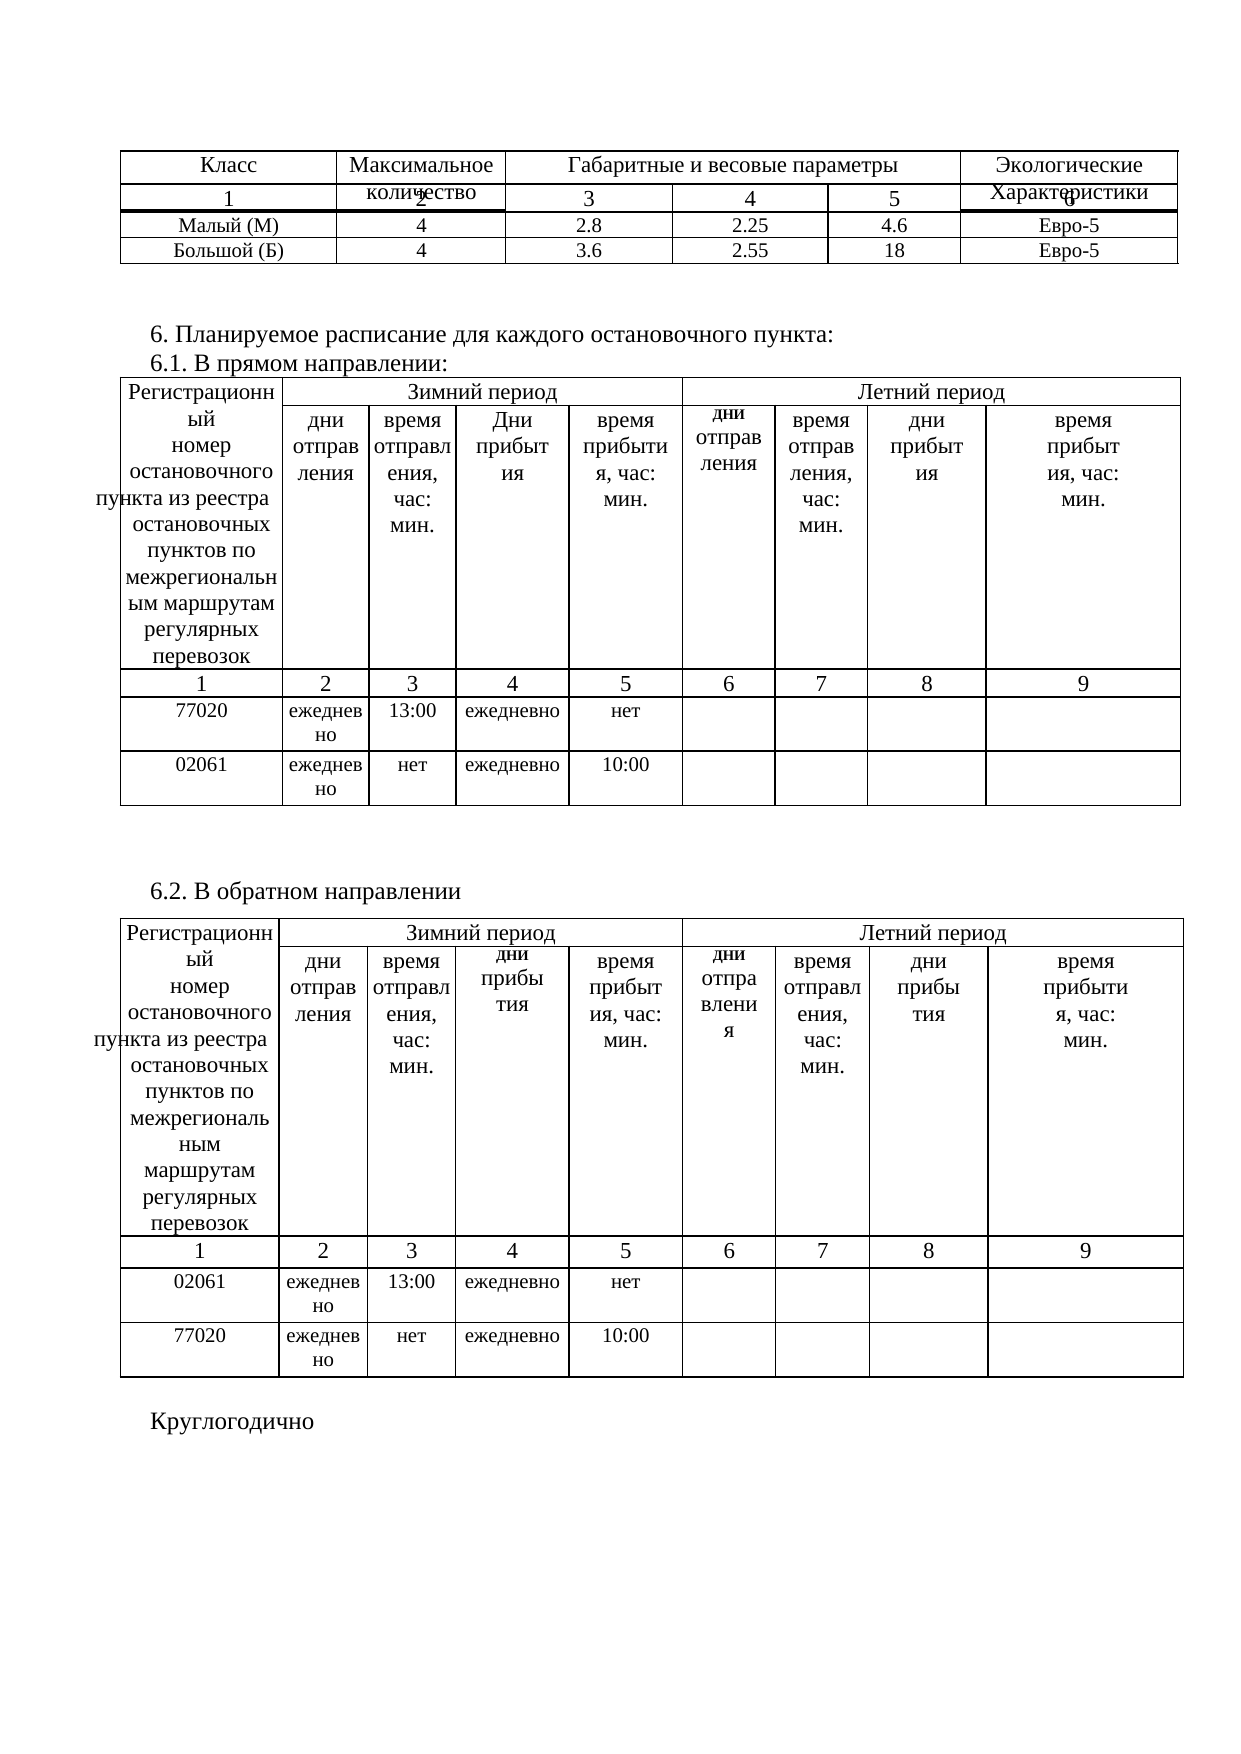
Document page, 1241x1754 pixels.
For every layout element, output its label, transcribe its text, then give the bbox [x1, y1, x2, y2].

table_cell [776, 752, 867, 805]
table_cell Евро-5 [961, 238, 1177, 262]
table_cell Евро-5 [961, 213, 1177, 237]
table_cell 13:00 [370, 698, 455, 750]
table_cell 10:00 [570, 752, 682, 805]
table_cell 6 [961, 185, 1177, 209]
table_cell нет [570, 698, 682, 750]
table_cell ежедневно [456, 1269, 568, 1322]
table_cell [776, 1269, 869, 1322]
table_cell 2.8 [506, 213, 672, 237]
table_cell 4 [456, 1237, 568, 1267]
table_cell время прибыти я, час: мин. [989, 947, 1183, 1235]
text 6. Планируемое расписание для каждого остановочного пункта: [150, 319, 1090, 348]
table_cell дни отправ ления [283, 406, 368, 668]
table_cell 7 [776, 670, 867, 696]
table_cell ДНИ отправ ления [683, 406, 774, 668]
table_cell 9 [987, 670, 1180, 696]
table_cell время отправл ения, час: мин. [368, 947, 455, 1235]
table_cell 5 [570, 1237, 682, 1267]
table_cell ежедневно [283, 698, 368, 750]
table_cell 7 [776, 1237, 869, 1267]
table_cell 4 [673, 185, 827, 211]
table_cell 2.55 [673, 238, 827, 262]
table_cell Малый (М) [121, 213, 336, 237]
table_header Летний период [683, 378, 1180, 404]
table_cell [868, 752, 985, 805]
table_cell 6 [683, 1237, 775, 1267]
table_cell 4 [337, 213, 505, 237]
table_cell 5 [570, 670, 682, 696]
table_cell 3 [370, 670, 455, 696]
table_cell ДНИ прибы тия [456, 947, 568, 1235]
table_cell 2 [280, 1237, 367, 1267]
table_cell [683, 698, 774, 750]
table_cell время прибыт ия, час: мин. [987, 406, 1180, 668]
table_cell [987, 752, 1180, 805]
table_cell [989, 1323, 1183, 1376]
table_cell 3.6 [506, 238, 672, 262]
table_header Зимний период [283, 378, 682, 404]
table_cell 77020 [121, 1323, 278, 1376]
table_cell дни прибы тия [870, 947, 987, 1235]
table_cell 2.25 [673, 213, 827, 237]
table_cell 6 [683, 670, 774, 696]
table_cell 5 [829, 185, 960, 211]
table_cell Дни прибыт ия [457, 406, 568, 668]
table_cell дни отправ ления [280, 947, 367, 1235]
table_cell 4 [457, 670, 568, 696]
table_cell 02061 [121, 752, 282, 805]
table_cell время отправ ления, час: мин. [776, 406, 867, 668]
table_cell 3 [506, 185, 672, 211]
table_header Регистрационный номер остановочного пункта из реестра остановочных пунктов по межрегиональным маршрутам регулярных перевозок [121, 378, 282, 668]
table_cell ежедневно [280, 1269, 367, 1322]
table_cell 4.6 [829, 213, 960, 237]
table_cell [989, 1269, 1183, 1322]
table_cell ежедневно [280, 1323, 367, 1376]
table_cell [870, 1323, 987, 1376]
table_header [961, 152, 1177, 183]
table_cell ДНИ отпра влени я [683, 947, 775, 1235]
table_cell 4 [337, 238, 505, 262]
table_cell [683, 1269, 775, 1322]
table_cell 8 [870, 1237, 987, 1267]
table_header Класс [121, 152, 336, 183]
table_cell [870, 1269, 987, 1322]
table_cell дни прибыт ия [868, 406, 985, 668]
table_cell 1 [121, 670, 282, 696]
table_cell время отправл ения, час: мин. [776, 947, 869, 1235]
table_cell Большой (Б) [121, 238, 336, 262]
table_cell [683, 1323, 775, 1376]
table_cell ежедневно [456, 1323, 568, 1376]
table_cell [868, 698, 985, 750]
table_cell время прибыт ия, час: мин. [570, 947, 682, 1235]
table_header Зимний период [280, 919, 682, 946]
table_cell 8 [868, 670, 985, 696]
table_cell 02061 [121, 1269, 278, 1322]
text Круглогодично [150, 1406, 1090, 1435]
table_cell 2 [337, 185, 505, 209]
table_cell время прибыти я, час: мин. [570, 406, 682, 668]
table_cell ежедневно [457, 698, 568, 750]
table_cell 9 [989, 1237, 1183, 1267]
table_cell 1 [121, 185, 336, 209]
table_cell 10:00 [570, 1323, 682, 1376]
text 6.1. В прямом направлении: [150, 348, 1090, 377]
table_cell ежедневно [283, 752, 368, 805]
table_cell [683, 752, 774, 805]
table_header Регистрационный номер остановочного пункта из реестра остановочных пунктов по межрегиональным маршрутам регулярных перевозок [121, 919, 278, 1235]
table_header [337, 152, 505, 183]
table_header Летний период [683, 919, 1183, 946]
table_cell 77020 [121, 698, 282, 750]
table_cell 2 [283, 670, 368, 696]
table_header Габаритные и весовые параметры [506, 152, 960, 183]
table_cell 18 [829, 238, 960, 262]
table_cell [776, 698, 867, 750]
table_cell [987, 698, 1180, 750]
table_cell 3 [368, 1237, 455, 1267]
table_cell нет [570, 1269, 682, 1322]
text 6.2. В обратном направлении [150, 876, 1090, 905]
table_cell нет [370, 752, 455, 805]
table_cell 1 [121, 1237, 278, 1267]
table_cell 13:00 [368, 1269, 455, 1322]
table_cell [776, 1323, 869, 1376]
table_cell ежедневно [457, 752, 568, 805]
table_cell нет [368, 1323, 455, 1376]
table_cell время отправл ения, час: мин. [370, 406, 455, 668]
